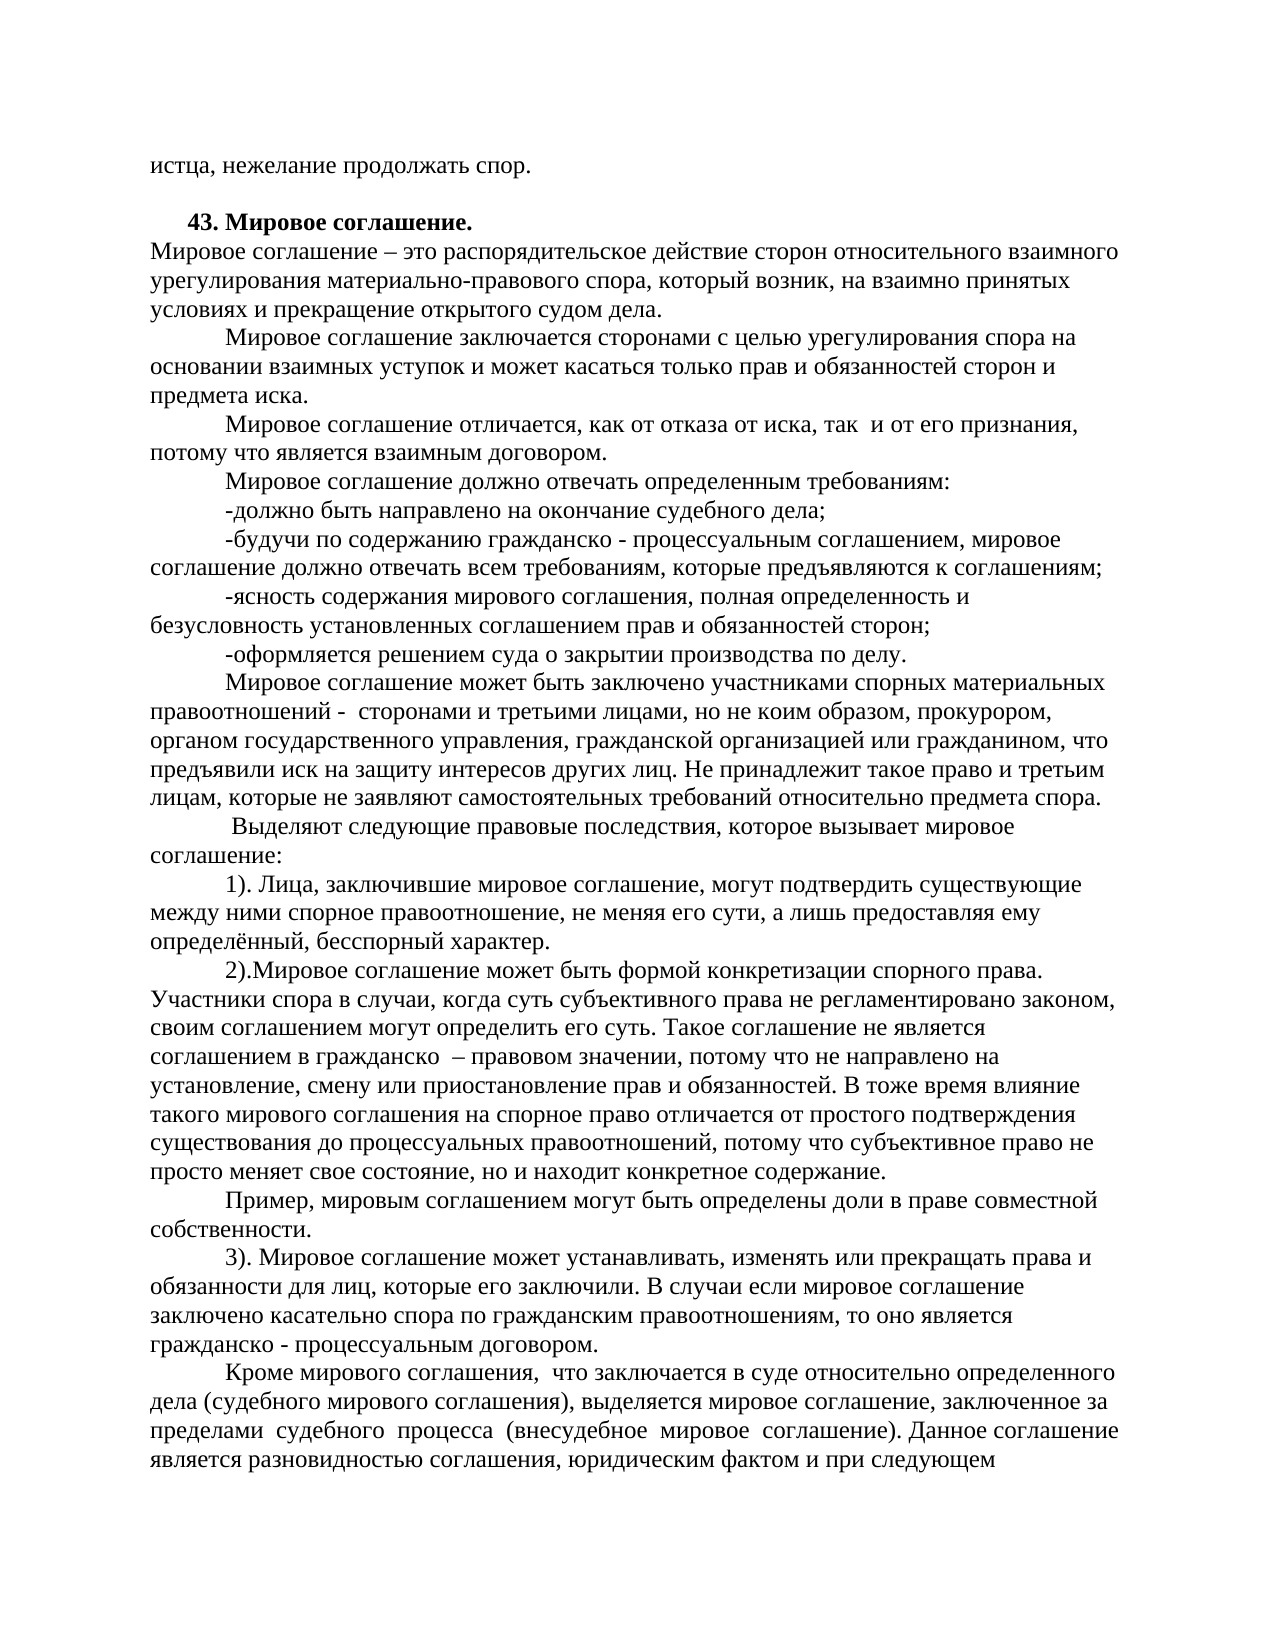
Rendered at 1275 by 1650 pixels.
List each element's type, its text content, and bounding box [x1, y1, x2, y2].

text -ясность содержания мирового соглашения, полная определенность и безусловность установленных соглашением прав и обязанностей сторон; [150, 581, 1125, 639]
text Мировое соглашение должно отвечать определенным требованиям: [150, 466, 1125, 495]
text -оформляется решением суда о закрытии производства по делу. [150, 639, 1125, 667]
text Мировое соглашение отличается, как от отказа от иска, так и от его признания, потому что является взаимным договором. [150, 409, 1125, 466]
text -должно быть направлено на окончание судебного дела; [150, 495, 1125, 524]
text -будучи по содержанию гражданско - процессуальным соглашением, мировое соглашение должно отвечать всем требованиям, которые предъявляются к соглашениям; [150, 524, 1125, 581]
list Мировое соглашение. [187, 207, 1125, 236]
text Мировое соглашение – это распорядительское действие сторон относительного взаимного урегулирования материально-правового спора, который возник, на взаимно принятых условиях и прекращение открытого судом дела. [150, 236, 1125, 322]
text 3). Мировое соглашение может устанавливать, изменять или прекращать права и обязанности для лиц, которые его заключили. В случаи если мировое соглашение заключено касательно спора по гражданским правоотношениям, то оно является гражданско - процессуальным договором. [150, 1242, 1125, 1357]
text 1). Лица, заключившие мировое соглашение, могут подтвердить существующие между ними спорное правоотношение, не меняя его сути, а лишь предоставляя ему определённый, бесспорный характер. [150, 869, 1125, 955]
text 2).Мировое соглашение может быть формой конкретизации спорного права. Участники спора в случаи, когда суть субъективного права не регламентировано законом, своим соглашением могут определить его суть. Такое соглашение не является соглашением в гражданско – правовом значении, потому что не направлено на установление, смену или приостановление прав и обязанностей. В тоже время влияние такого мирового соглашения на спорное право отличается от простого подтверждения существования до процессуальных правоотношений, потому что субъективное право не просто меняет свое состояние, но и находит конкретное содержание. [150, 955, 1125, 1185]
text Выделяют следующие правовые последствия, которое вызывает мировое соглашение: [150, 811, 1125, 869]
text Мировое соглашение может быть заключено участниками спорных материальных правоотношений - сторонами и третьими лицами, но не коим образом, прокурором, органом государственного управления, гражданской организацией или гражданином, что предъявили иск на защиту интересов других лиц. Не принадлежит такое право и третьим лицам, которые не заявляют самостоятельных требований относительно предмета спора. [150, 667, 1125, 811]
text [150, 150, 1125, 179]
text Пример, мировым соглашением могут быть определены доли в праве совместной собственности. [150, 1185, 1125, 1242]
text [150, 1444, 1125, 1472]
text Кроме мирового соглашения, что заключается в суде относительно определенного дела (судебного мирового соглашения), выделяется мировое соглашение, заключенное за пределами судебного процесса (внесудебное мировое соглашение). Данное соглашение [150, 1357, 1125, 1444]
text Мировое соглашение заключается сторонами с целью урегулирования спора на основании взаимных уступок и может касаться только прав и обязанностей сторон и предмета иска. [150, 322, 1125, 409]
